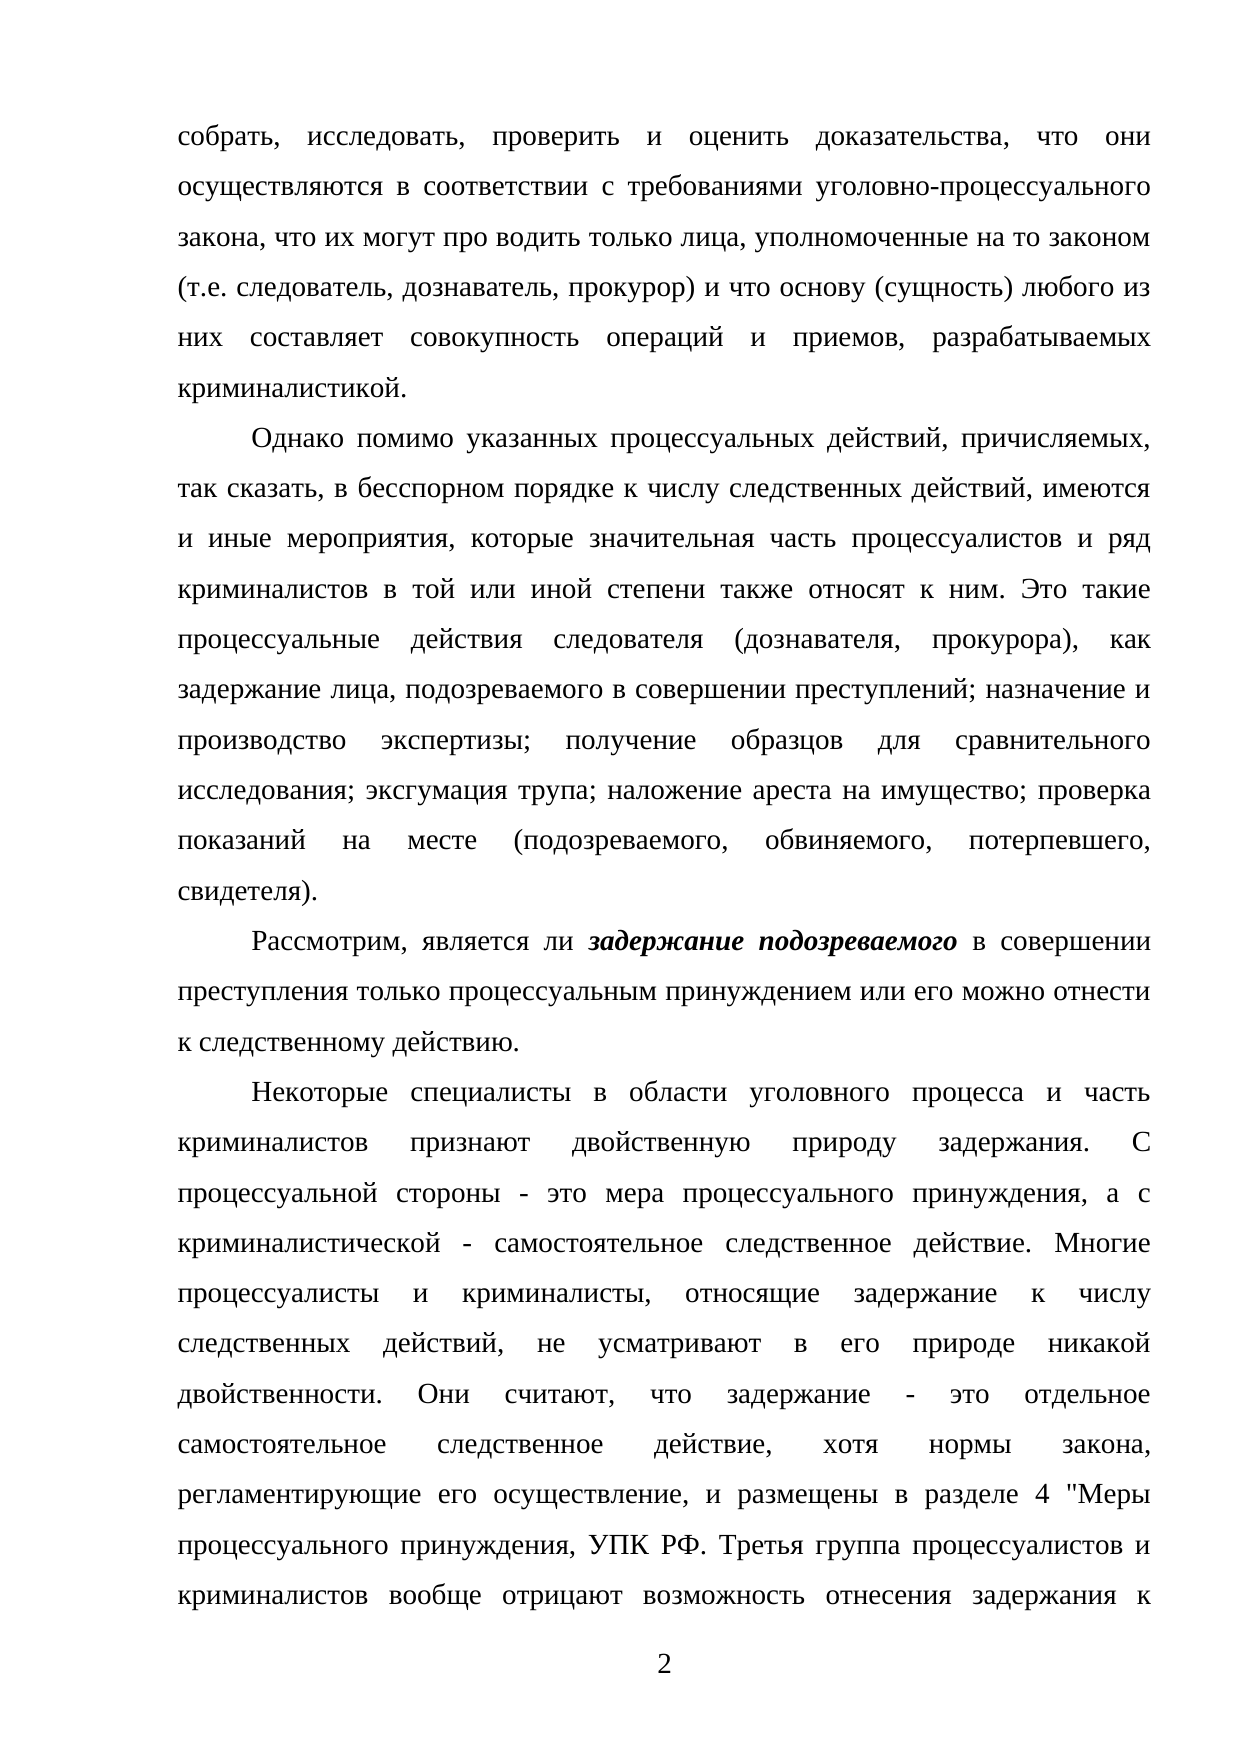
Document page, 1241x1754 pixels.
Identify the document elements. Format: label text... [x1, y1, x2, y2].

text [177, 1074, 1152, 1611]
text Однако помимо указанных процессуальных действий, причисляемых, так сказать, в бесспорном порядке к числу следственных действий, имеются и иные мероприятия, которые значительная часть процессуалистов и ряд криминалистов в той или иной степени также относят к ним. Это такие процессуальные действия следователя (дознавателя, прокурора), как задержание лица, подозреваемого в совершении преступлений; назначение и производство экспертизы; получение образцов для сравнительного исследования; эксгумация трупа; наложение ареста на имущество; проверка показаний на месте (подозреваемого, обвиняемого, потерпевшего, свидетеля). [177, 420, 1152, 906]
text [177, 118, 1152, 403]
text Рассмотрим, является ли задержание подозреваемого в совершении преступления только процессуальным принуждением или его можно отнести к следственному действию. [177, 923, 1152, 1057]
